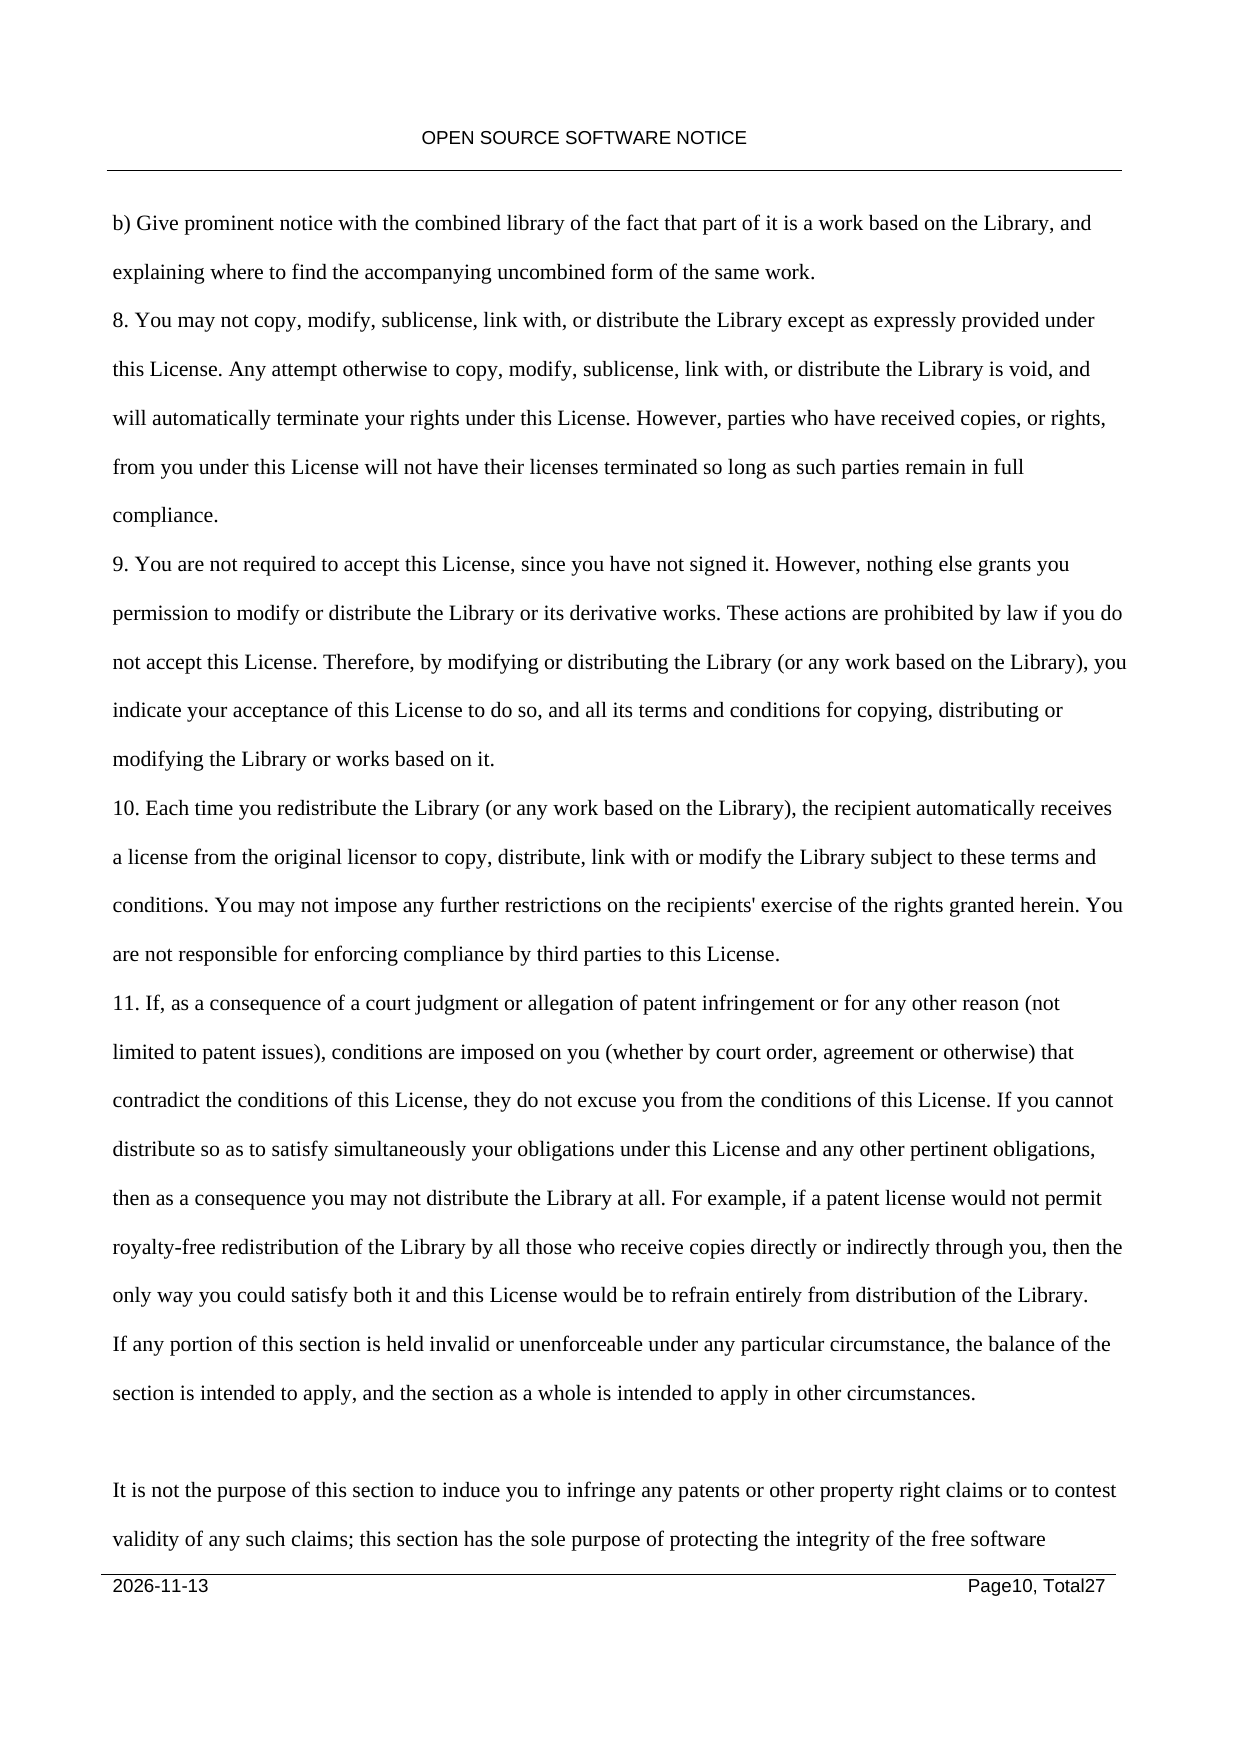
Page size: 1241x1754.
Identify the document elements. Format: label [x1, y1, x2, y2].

text [112, 206, 1128, 1555]
